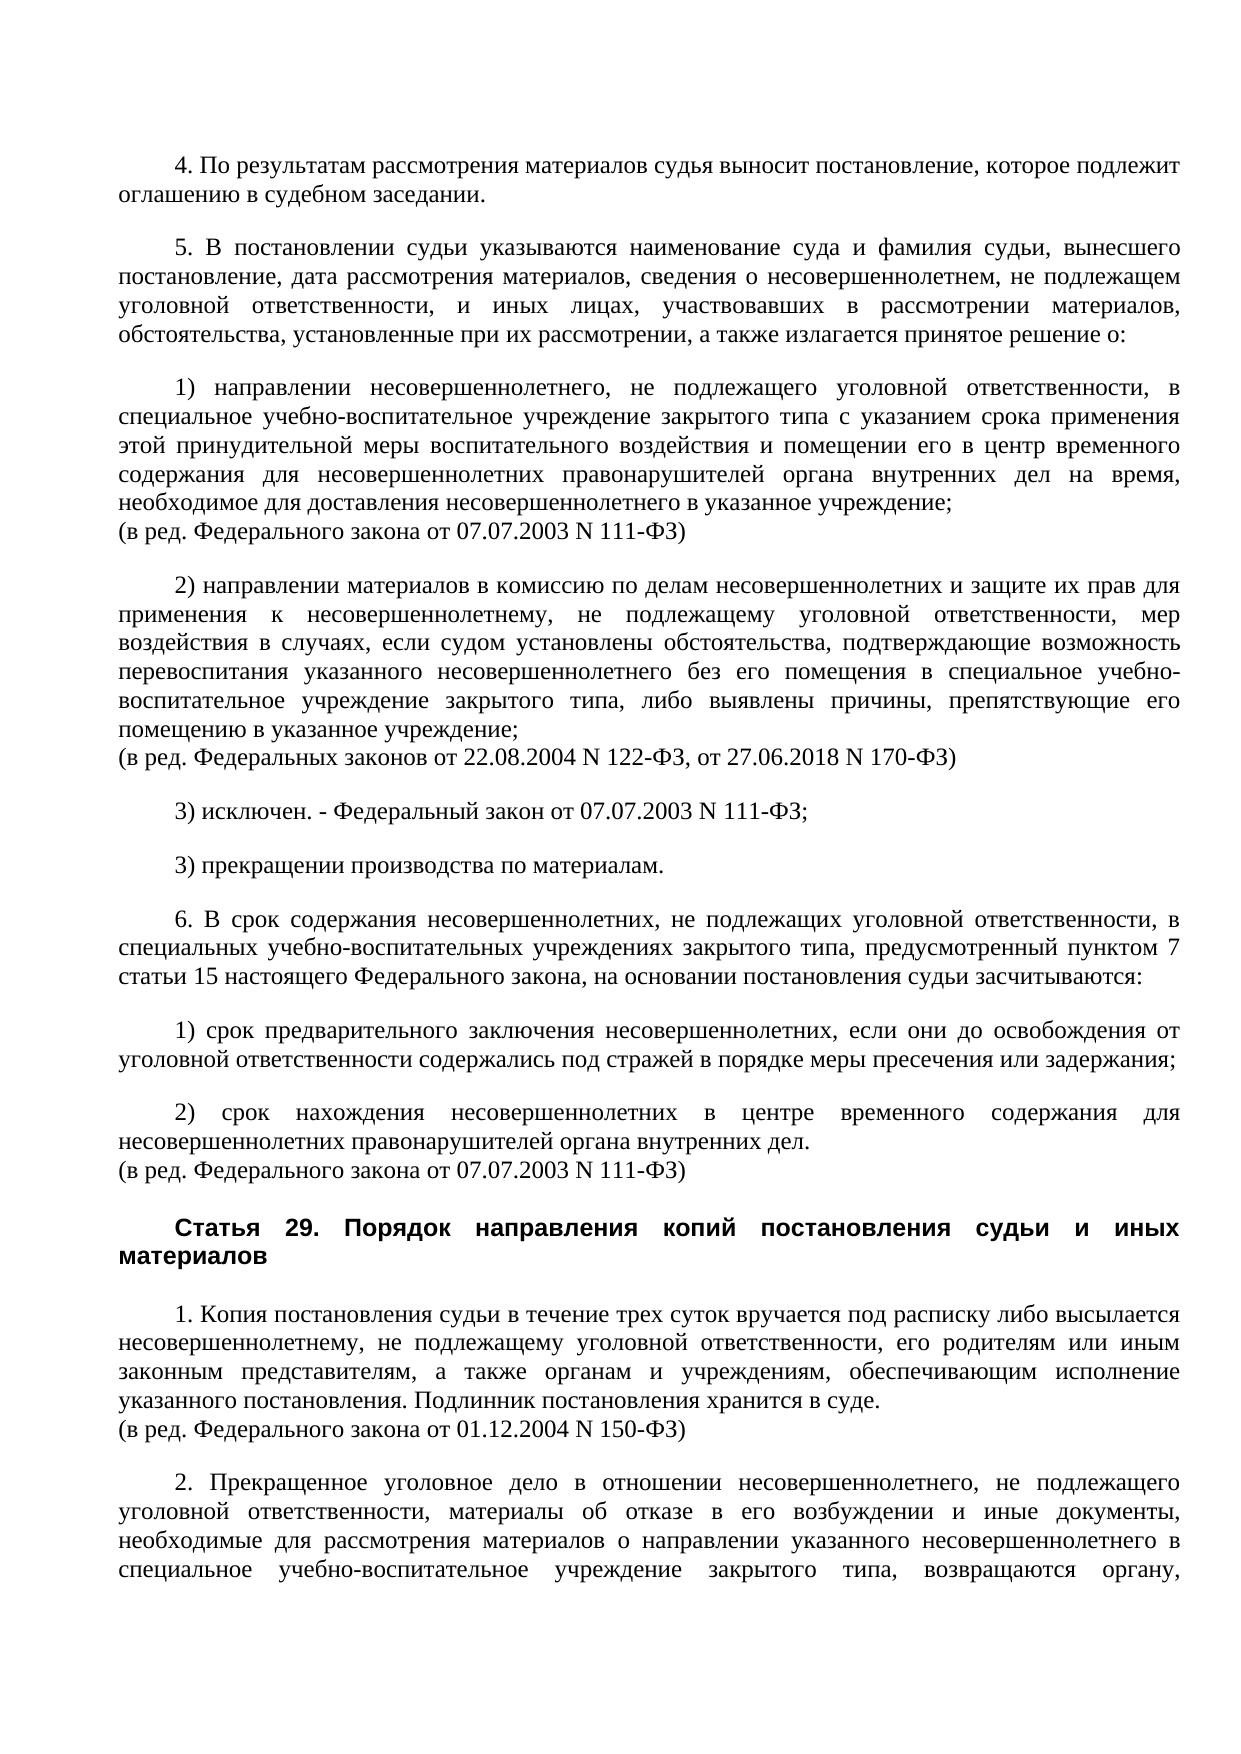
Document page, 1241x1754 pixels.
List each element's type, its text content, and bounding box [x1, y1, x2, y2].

title Статья 29. Порядок направления копий постановления судьи и иных материалов [118, 1212, 1181, 1270]
text 1) срок предварительного заключения несовершеннолетних, если они до освобождения от уголовной ответственности содержались под стражей в порядке меры пресечения или задержания; [118, 1015, 1181, 1072]
text 1) направлении несовершеннолетнего, не подлежащего уголовной ответственности, в специальное учебно-воспитательное учреждение закрытого типа с указанием срока применения этой принудительной меры воспитательного воздействия и помещении его в центр временного содержания для несовершеннолетних правонарушителей органа внутренних дел на время, необходимое для доставления несовершеннолетнего в указанное учреждение; [118, 372, 1181, 516]
text 1. Копия постановления судьи в течение трех суток вручается под расписку либо высылается несовершеннолетнему, не подлежащему уголовной ответственности, его родителям или иным законным представителям, а также органам и учреждениям, обеспечивающим исполнение указанного постановления. Подлинник постановления хранится в суде. [118, 1299, 1181, 1414]
text 6. В срок содержания несовершеннолетних, не подлежащих уголовной ответственности, в специальных учебно-воспитательных учреждениях закрытого типа, предусмотренный пунктом 7 статьи 15 настоящего Федерального закона, на основании постановления судьи засчитываются: [118, 904, 1181, 990]
text 4. По результатам рассмотрения материалов судья выносит постановление, которое подлежит оглашению в судебном заседании. [118, 150, 1181, 207]
text 3) исключен. - Федеральный закон от 07.07.2003 N 111-ФЗ; [118, 796, 1181, 825]
text (в ред. Федеральных законов от 22.08.2004 N 122-ФЗ, от 27.06.2018 N 170-ФЗ) [118, 742, 1181, 771]
text (в ред. Федерального закона от 07.07.2003 N 111-ФЗ) [118, 516, 1181, 545]
text 5. В постановлении судьи указываются наименование суда и фамилия судьи, вынесшего постановление, дата рассмотрения материалов, сведения о несовершеннолетнем, не подлежащем уголовной ответственности, и иных лицах, участвовавших в рассмотрении материалов, обстоятельства, установленные при их рассмотрении, а также излагается принятое решение о: [118, 232, 1181, 347]
text 2) срок нахождения несовершеннолетних в центре временного содержания для несовершеннолетних правонарушителей органа внутренних дел. [118, 1097, 1181, 1155]
text (в ред. Федерального закона от 07.07.2003 N 111-ФЗ) [118, 1155, 1181, 1184]
text 3) прекращении производства по материалам. [118, 850, 1181, 879]
text (в ред. Федерального закона от 01.12.2004 N 150-ФЗ) [118, 1414, 1181, 1442]
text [118, 1467, 1181, 1582]
text 2) направлении материалов в комиссию по делам несовершеннолетних и защите их прав для применения к несовершеннолетнему, не подлежащему уголовной ответственности, мер воздействия в случаях, если судом установлены обстоятельства, подтверждающие возможность перевоспитания указанного несовершеннолетнего без его помещения в специальное учебно-воспитательное учреждение закрытого типа, либо выявлены причины, препятствующие его помещению в указанное учреждение; [118, 570, 1181, 742]
